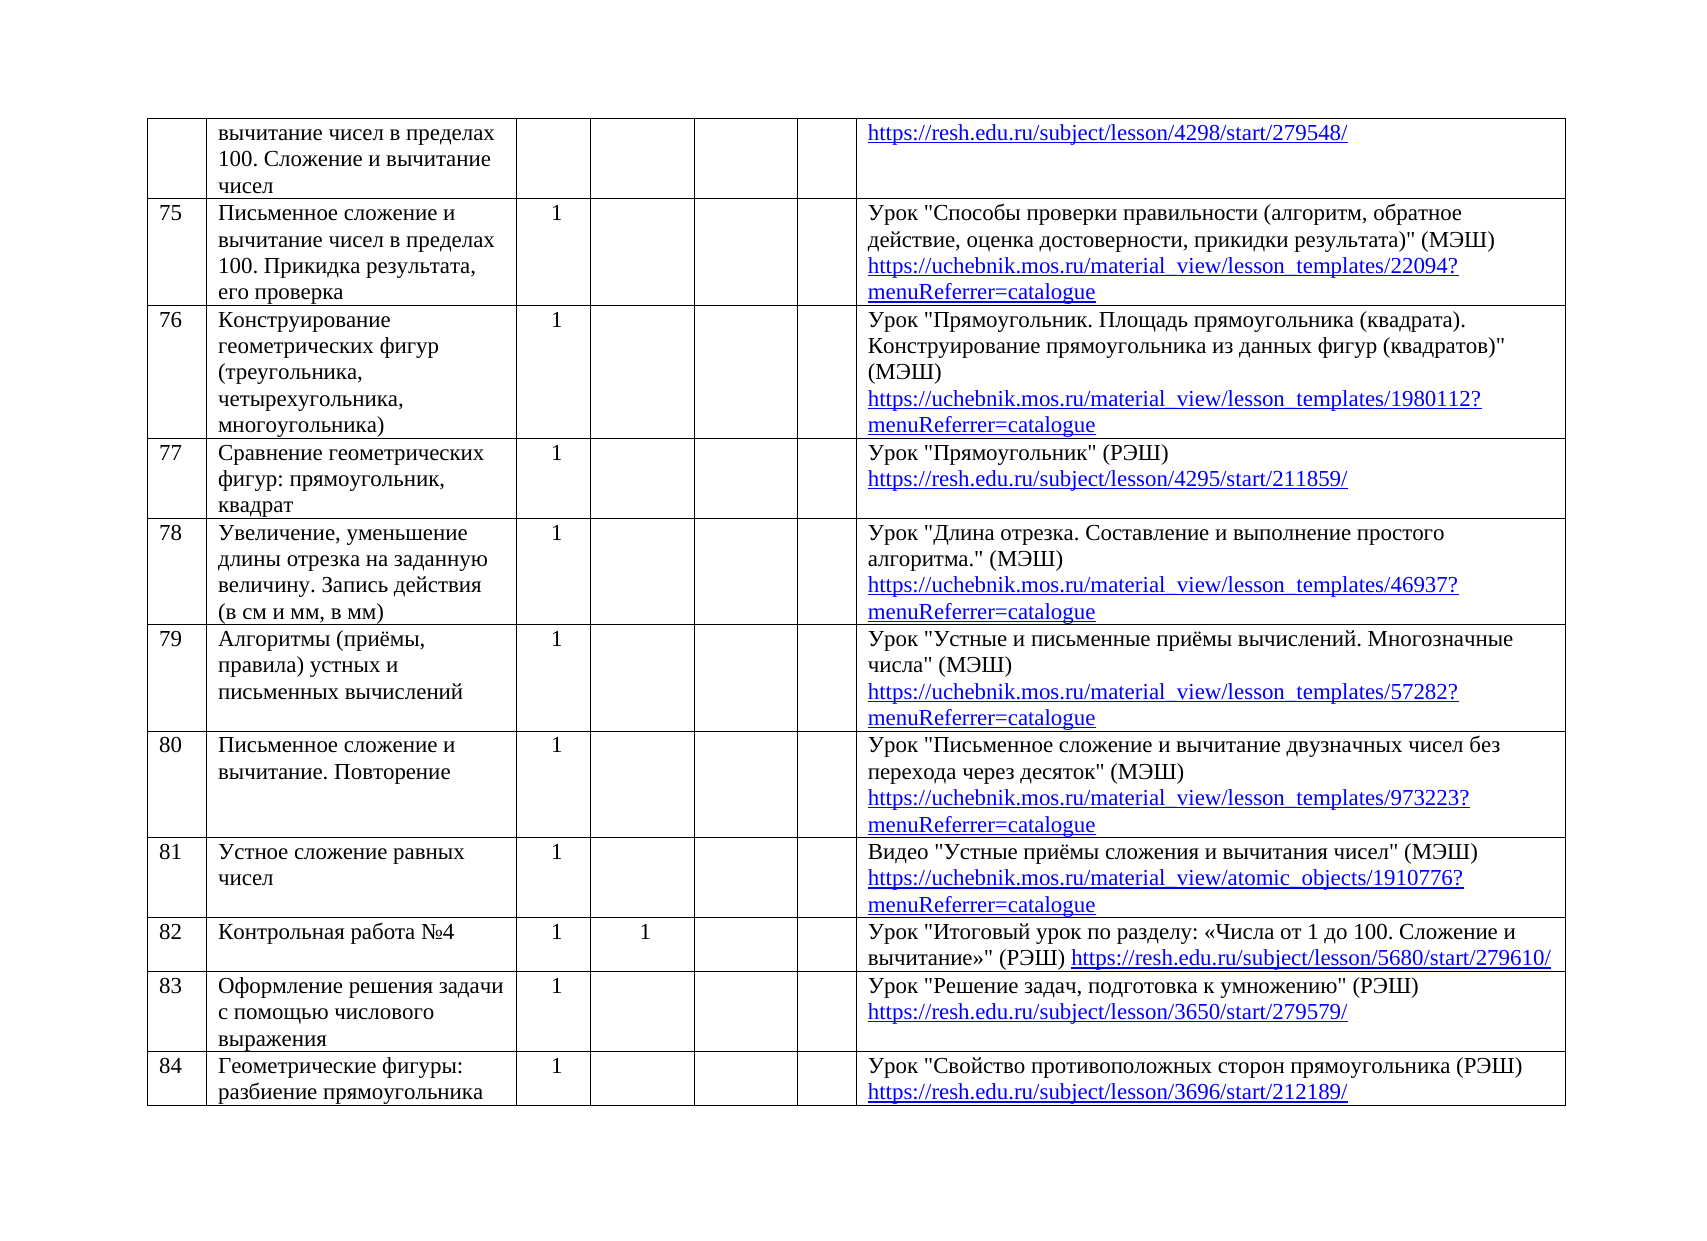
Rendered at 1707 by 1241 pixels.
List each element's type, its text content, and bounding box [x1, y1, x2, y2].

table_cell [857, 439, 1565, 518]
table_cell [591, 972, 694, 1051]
table_cell 1 [517, 119, 590, 198]
table_cell [695, 439, 797, 518]
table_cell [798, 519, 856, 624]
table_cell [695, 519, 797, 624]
table_cell [798, 119, 856, 198]
table_cell [695, 119, 797, 198]
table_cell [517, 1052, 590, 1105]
table_cell Сравнение геометрических фигур: прямоугольник, квадрат [207, 439, 516, 518]
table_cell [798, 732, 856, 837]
table_cell [591, 439, 694, 518]
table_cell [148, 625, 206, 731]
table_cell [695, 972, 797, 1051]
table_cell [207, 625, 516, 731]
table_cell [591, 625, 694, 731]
table_cell 1 [517, 439, 590, 518]
table_cell [695, 199, 797, 305]
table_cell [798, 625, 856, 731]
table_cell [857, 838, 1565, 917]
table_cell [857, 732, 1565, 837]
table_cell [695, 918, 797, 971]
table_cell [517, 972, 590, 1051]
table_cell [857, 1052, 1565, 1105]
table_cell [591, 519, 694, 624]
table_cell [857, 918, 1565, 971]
table_cell [695, 306, 797, 437]
table_cell [591, 119, 694, 198]
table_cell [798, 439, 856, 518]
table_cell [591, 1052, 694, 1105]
table_cell Письменное сложение и вычитание чисел в пределах 100. Прикидка результата, его проверка [207, 199, 516, 305]
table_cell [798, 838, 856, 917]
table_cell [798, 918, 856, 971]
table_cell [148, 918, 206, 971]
table_cell 74 [148, 119, 206, 198]
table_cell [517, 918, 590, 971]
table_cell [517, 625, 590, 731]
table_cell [857, 119, 1565, 198]
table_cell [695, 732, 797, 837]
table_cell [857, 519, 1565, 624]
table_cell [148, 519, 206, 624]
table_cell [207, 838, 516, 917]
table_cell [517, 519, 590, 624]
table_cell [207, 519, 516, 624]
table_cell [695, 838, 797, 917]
table_cell [591, 199, 694, 305]
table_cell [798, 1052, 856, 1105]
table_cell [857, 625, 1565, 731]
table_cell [207, 119, 516, 198]
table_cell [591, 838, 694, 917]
table_cell 1 [517, 306, 590, 437]
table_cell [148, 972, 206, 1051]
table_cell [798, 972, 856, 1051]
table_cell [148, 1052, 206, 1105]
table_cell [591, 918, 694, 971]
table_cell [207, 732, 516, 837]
table_cell Урок "Способы проверки правильности (алгоритм, обратное действие, оценка достоверности, прикидки результата)" (МЭШ) https://uchebnik.mos.ru/material_view/lesson_templates/22094?menuReferrer=catalogue [857, 199, 1565, 305]
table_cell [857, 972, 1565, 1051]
table_cell [591, 306, 694, 437]
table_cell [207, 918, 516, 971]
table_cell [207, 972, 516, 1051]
table_cell 76 [148, 306, 206, 437]
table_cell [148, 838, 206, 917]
table_cell [798, 306, 856, 437]
table_cell Урок "Прямоугольник. Площадь прямоугольника (квадрата). Конструирование прямоугольника из данных фигур (квадратов)" (МЭШ) https://uchebnik.mos.ru/material_view/lesson_templates/1980112?menuReferrer=catalogue [857, 306, 1565, 437]
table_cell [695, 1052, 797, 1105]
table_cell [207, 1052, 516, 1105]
table_cell 1 [517, 199, 590, 305]
table_cell [798, 199, 856, 305]
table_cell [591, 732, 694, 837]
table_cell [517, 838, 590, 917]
table_cell Конструирование геометрических фигур (треугольника, четырехугольника, многоугольника) [207, 306, 516, 437]
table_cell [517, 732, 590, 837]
table_cell 77 [148, 439, 206, 518]
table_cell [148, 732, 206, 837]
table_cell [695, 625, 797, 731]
table_cell 75 [148, 199, 206, 305]
